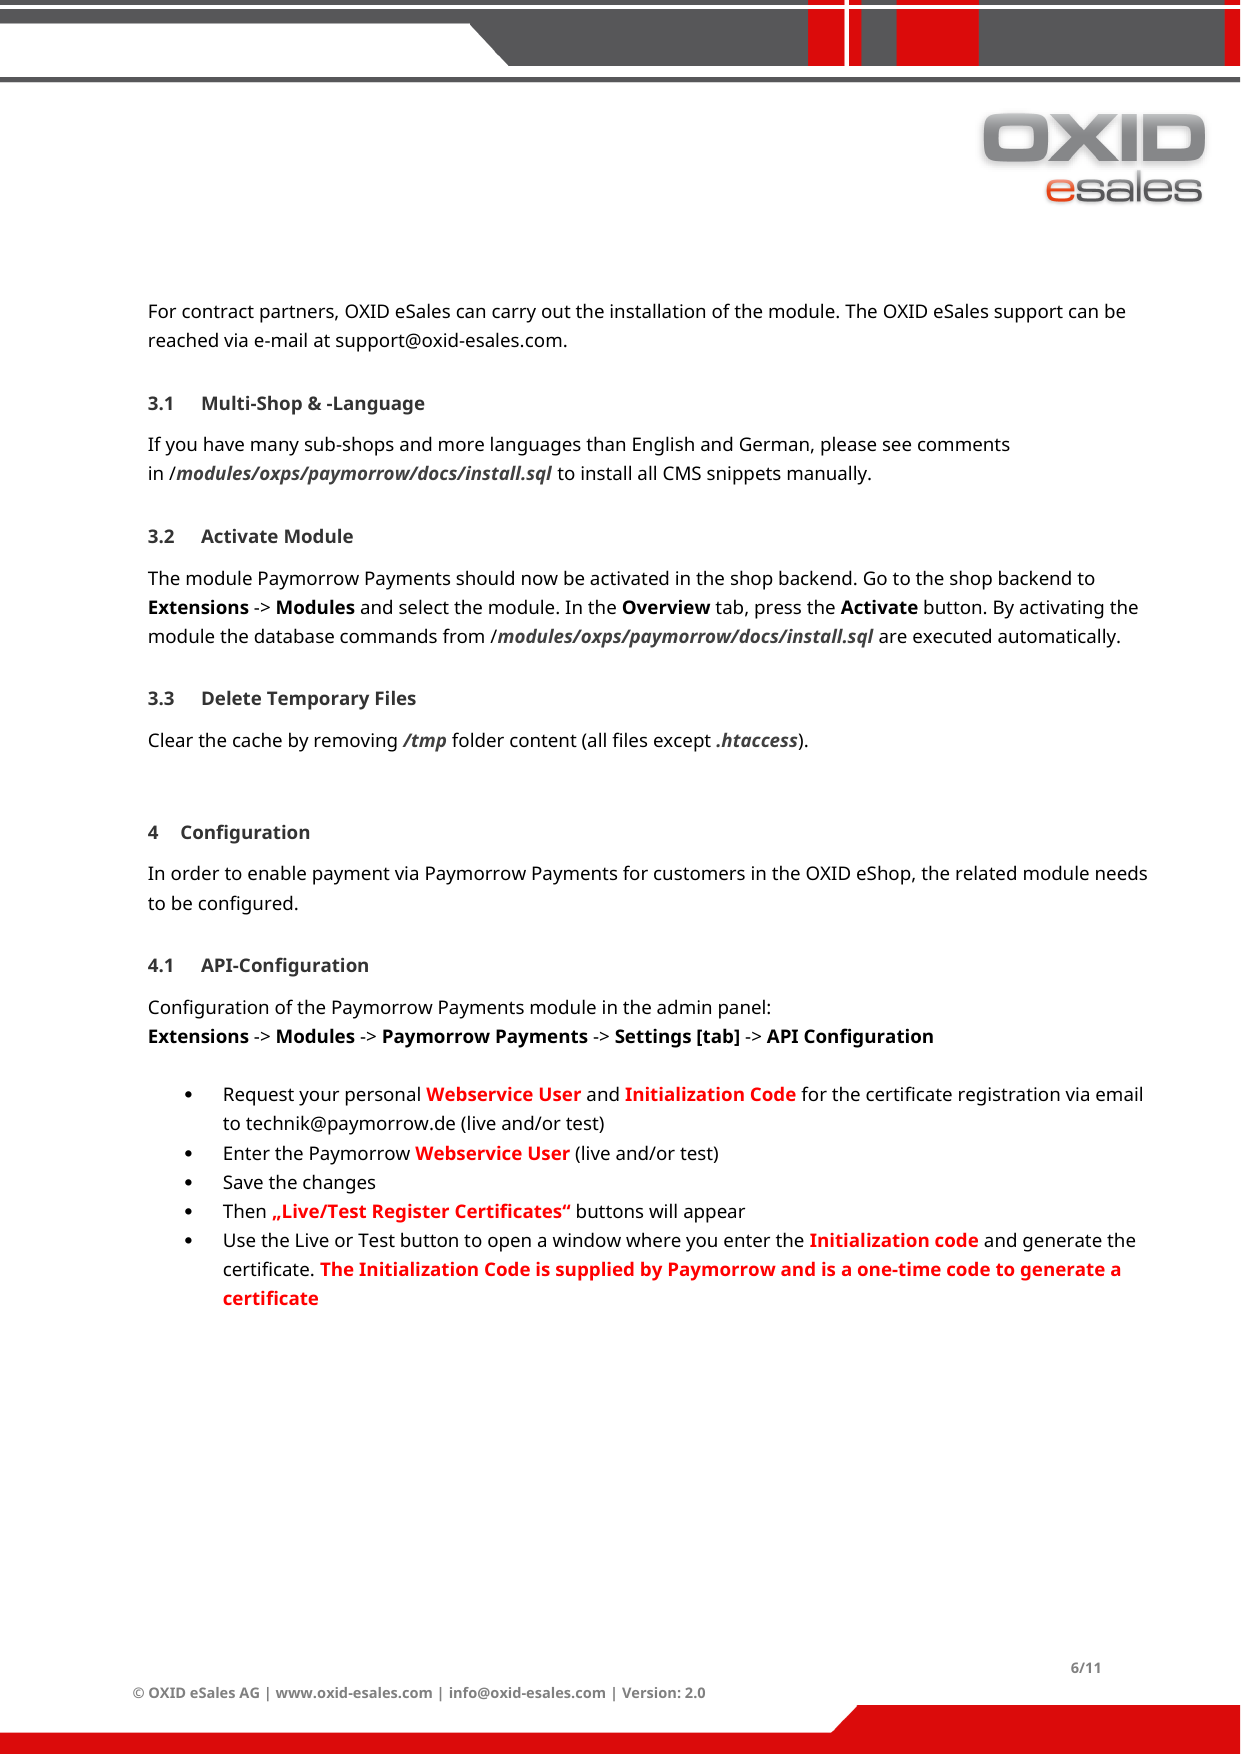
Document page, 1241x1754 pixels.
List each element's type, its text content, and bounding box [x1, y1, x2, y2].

text If you have many sub-shops and more languages than English and German, please see comments in /modules/oxps/paymorrow/docs/install.sql to install all CMS snippets manually. [148, 428, 1152, 487]
subtitle Multi-Shop & -Language [148, 387, 1152, 416]
list Enter the Paymorrow Webservice User (live and/or test) [185, 1137, 1152, 1166]
list Then „Live/Test Register Certificates“ buttons will appear [185, 1195, 1152, 1224]
subtitle Configuration [148, 816, 1152, 845]
text For contract partners, OXID eSales can carry out the installation of the module. The OXID eSales support can be reached via e-mail at support@oxid-esales.com. [148, 295, 1152, 353]
picture [0, 0, 1241, 210]
list Use the Live or Test button to open a window where you enter the Initialization code and generate the certificate. The Initialization Code is supplied by Paymorrow and is a one-time code to generate a certificate [185, 1224, 1152, 1312]
text Configuration of the Paymorrow Payments module in the admin panel: [148, 991, 1152, 1020]
subtitle Delete Temporary Files [148, 682, 1152, 712]
picture [0, 1705, 1241, 1754]
list Save the changes [185, 1166, 1152, 1195]
text In order to enable payment via Paymorrow Payments for customers in the OXID eShop, the related module needs to be configured. [148, 857, 1152, 916]
text Clear the cache by removing /tmp folder content (all files except .htaccess). [148, 724, 1152, 753]
text Extensions -> Modules -> Paymorrow Payments -> Settings [tab] -> API Configuration [148, 1020, 1152, 1049]
subtitle Activate Module [148, 520, 1152, 549]
text The module Paymorrow Payments should now be activated in the shop backend. Go to the shop backend to Extensions -> Modules and select the module. In the Overview tab, press the Activate button. By activating the module the database commands from /modules/oxps/paymorrow/docs/install.sql are executed automatically. [148, 562, 1152, 649]
subtitle API-Configuration [148, 949, 1152, 978]
list Request your personal Webservice User and Initialization Code for the certificate registration via email to technik@paymorrow.de (live and/or test) [185, 1078, 1152, 1137]
